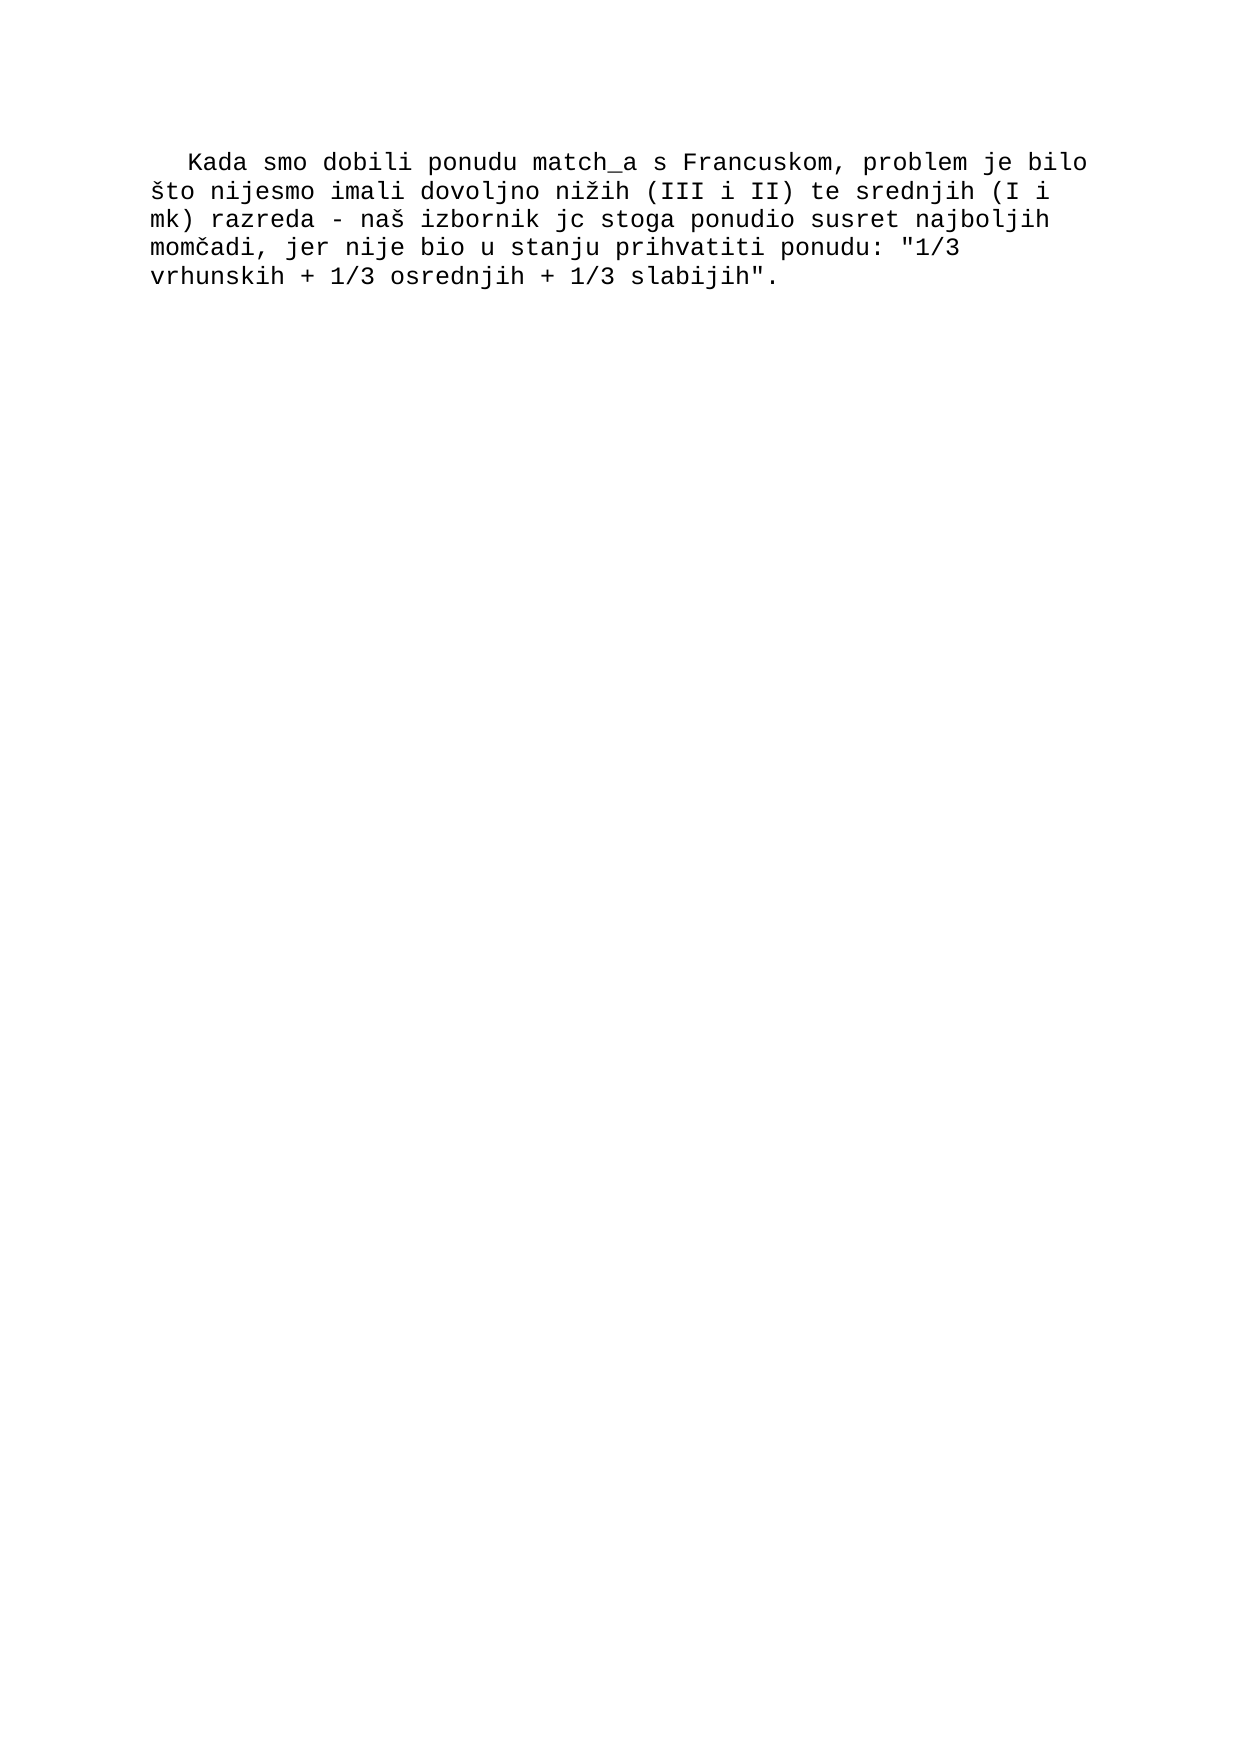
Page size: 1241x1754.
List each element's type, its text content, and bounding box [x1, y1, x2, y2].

text Kada smo dobili ponudu match_a s Francuskom, problem je bilo što nijesmo imali dovoljno nižih (III i II) te srednjih (I i mk) razreda - naš izbornik jc stoga ponudio susret najboljih momčadi, jer nije bio u stanju prihvatiti ponudu: "1/3 vrhunskih + 1/3 osrednjih + 1/3 slabijih". [150, 150, 1090, 292]
